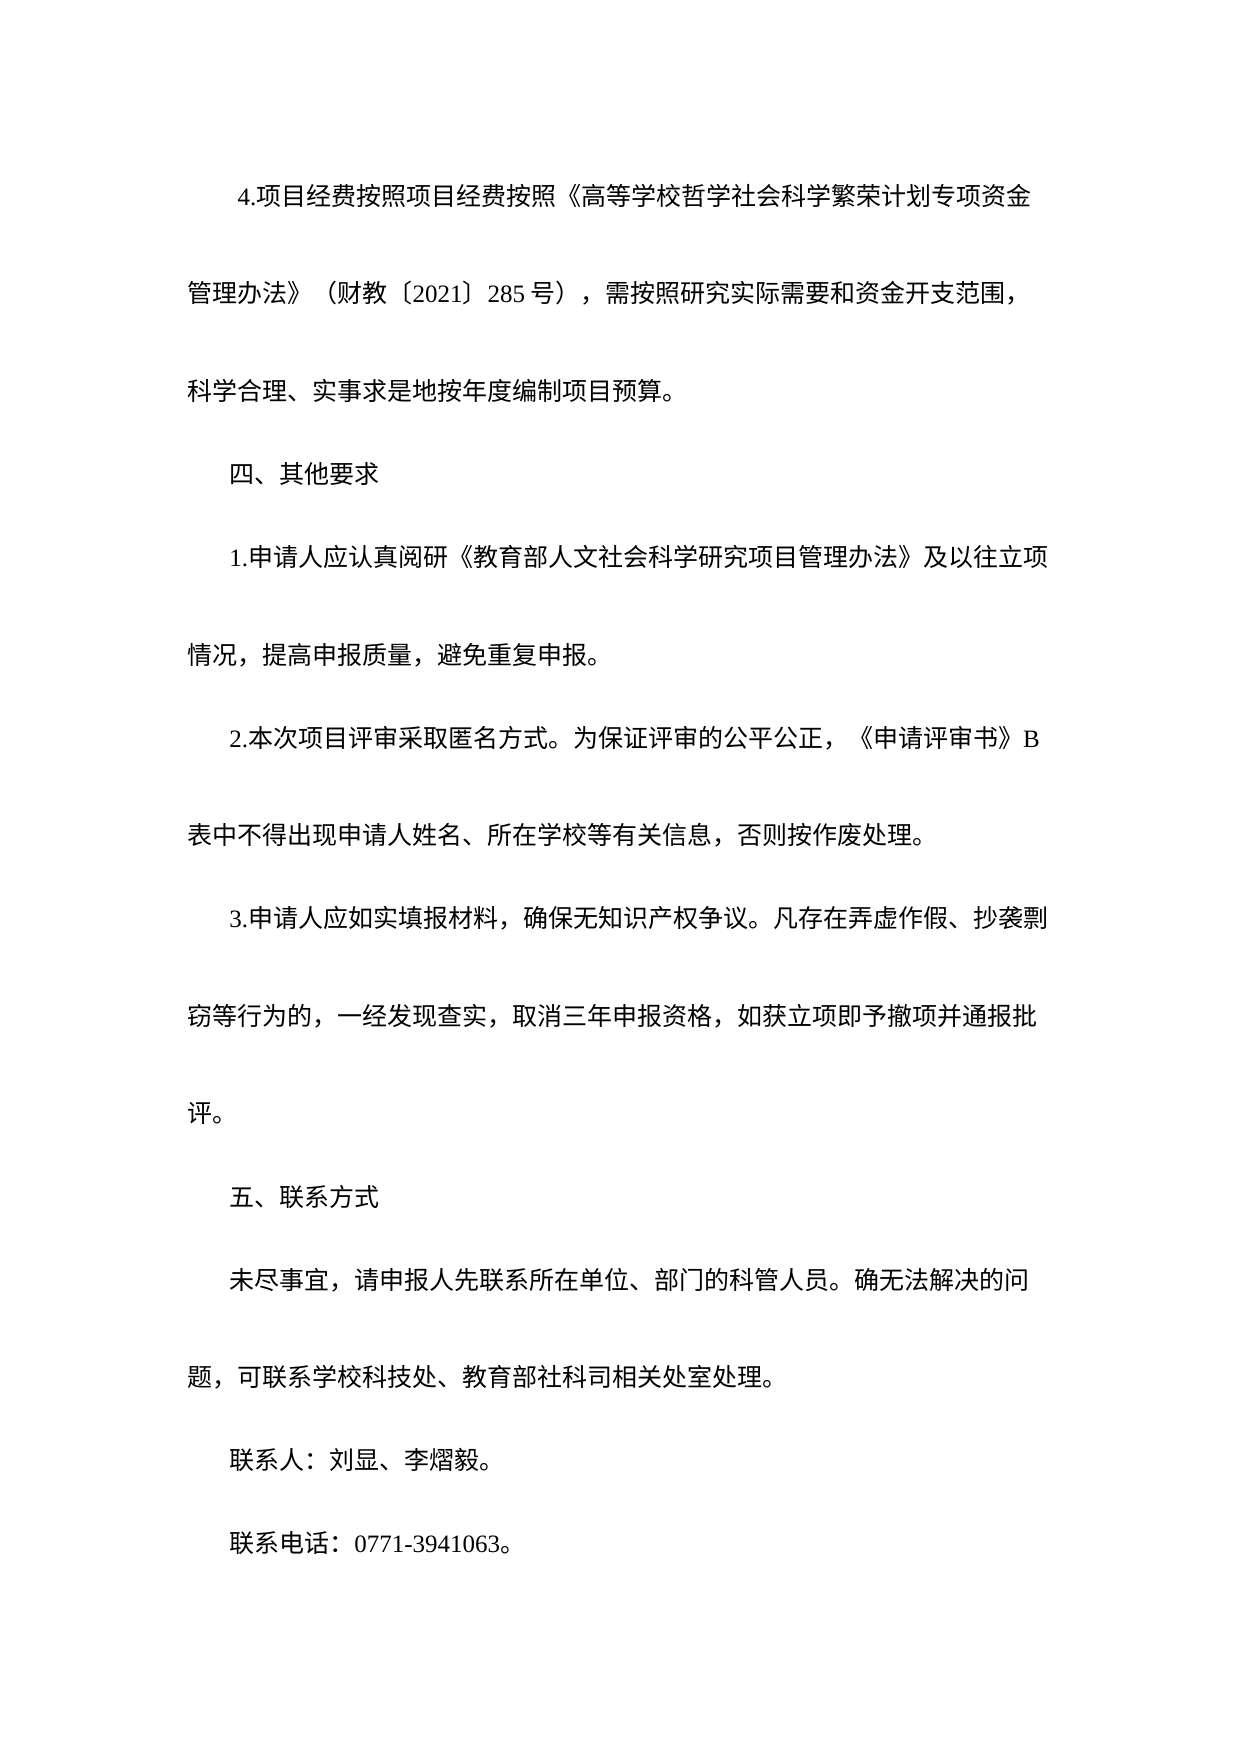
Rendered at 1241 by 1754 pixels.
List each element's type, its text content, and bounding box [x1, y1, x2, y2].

text 联系电话：0771-3941063。 [187, 1509, 1053, 1574]
text 联系人：刘显、李熠毅。 [187, 1426, 1053, 1491]
text 3.申请人应如实填报材料，确保无知识产权争议。凡存在弄虚作假、抄袭剽窃等行为的，一经发现查实，取消三年申报资格，如获立项即予撤项并通报批评。 [187, 884, 1053, 1144]
text 五、联系方式 [187, 1163, 1053, 1228]
text 未尽事宜，请申报人先联系所在单位、部门的科管人员。确无法解决的问题，可联系学校科技处、教育部社科司相关处室处理。 [187, 1246, 1053, 1408]
text 4.项目经费按照项目经费按照《高等学校哲学社会科学繁荣计划专项资金管理办法》（财教〔2021〕285号），需按照研究实际需要和资金开支范围，科学合理、实事求是地按年度编制项目预算。 [187, 162, 1053, 422]
text 2.本次项目评审采取匿名方式。为保证评审的公平公正，《申请评审书》B表中不得出现申请人姓名、所在学校等有关信息，否则按作废处理。 [187, 704, 1053, 866]
text 1.申请人应认真阅研《教育部人文社会科学研究项目管理办法》及以往立项情况，提高申报质量，避免重复申报。 [187, 523, 1053, 686]
text 四、其他要求 [187, 440, 1053, 505]
